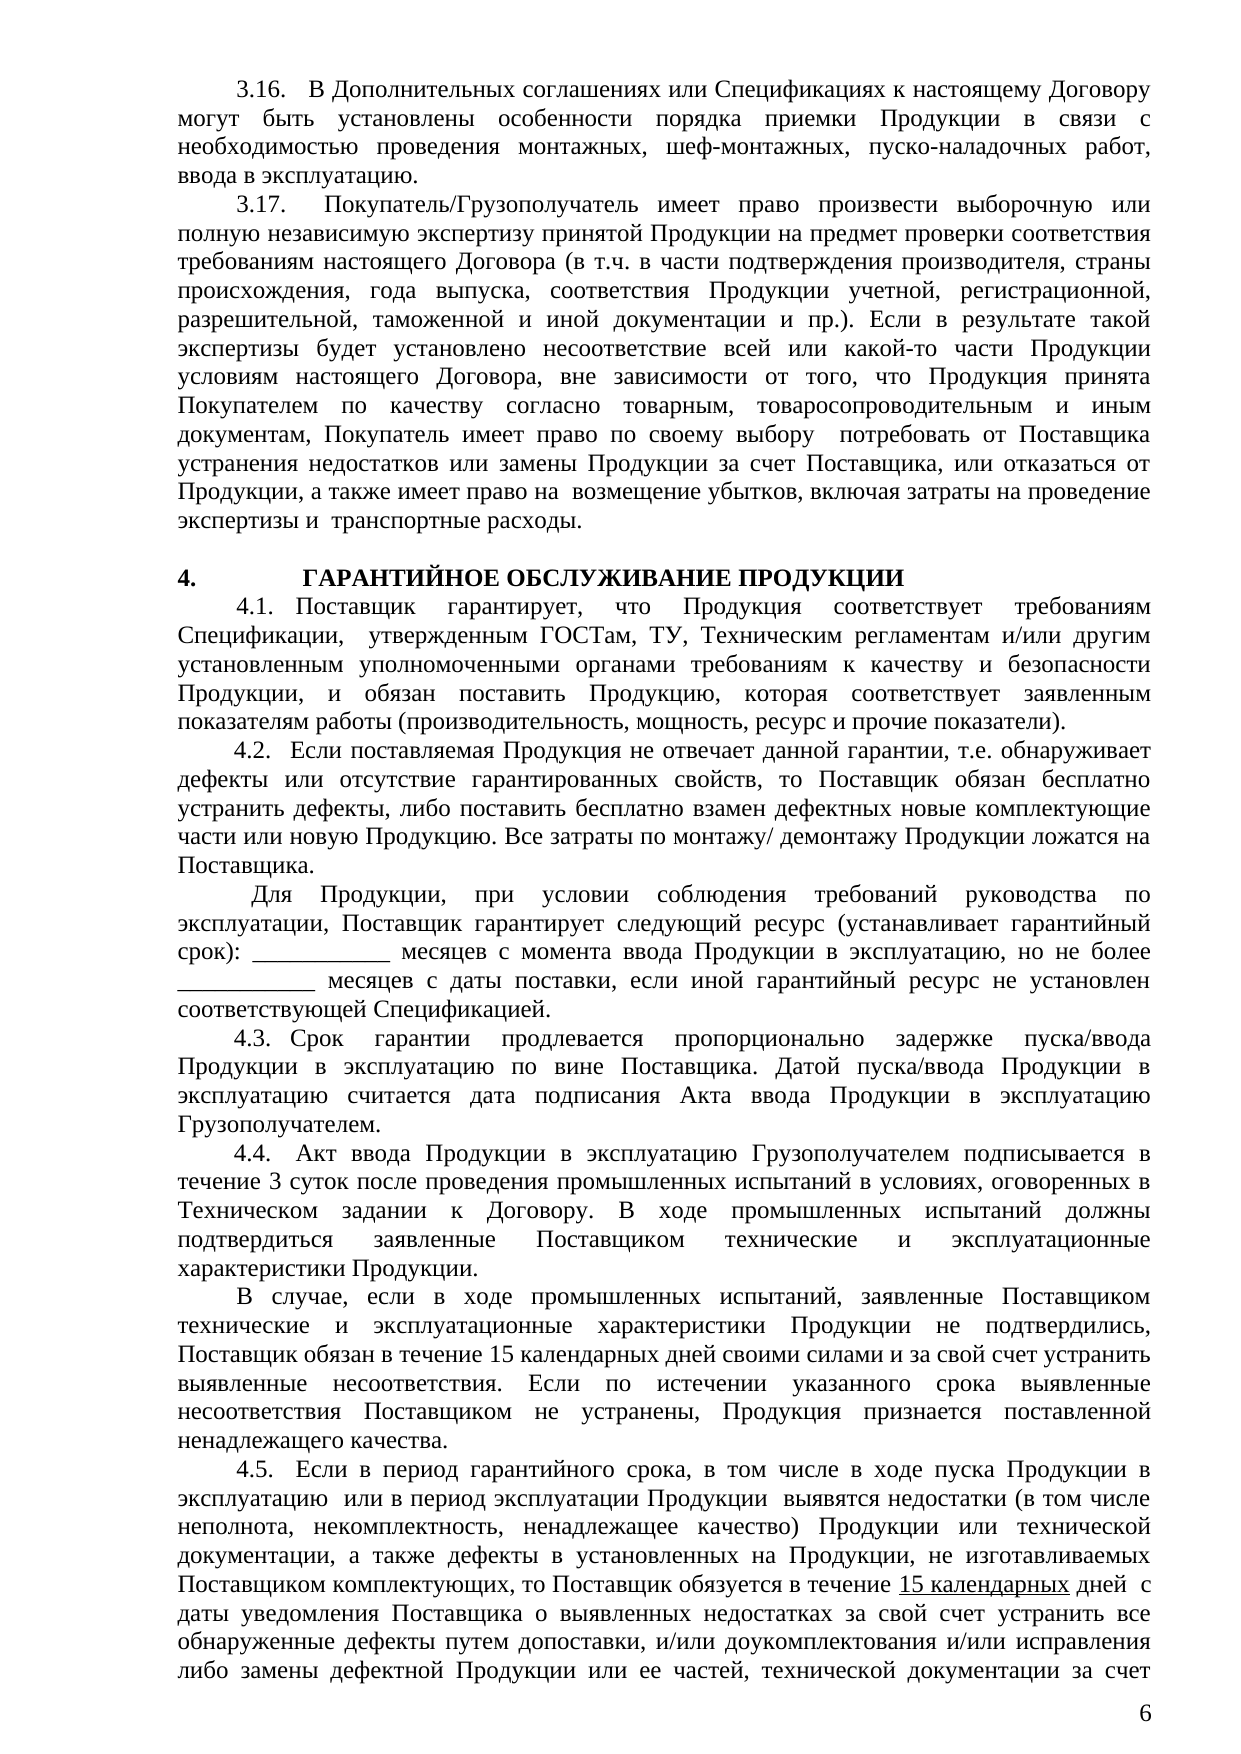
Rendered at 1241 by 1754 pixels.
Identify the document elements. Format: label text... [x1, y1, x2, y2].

list ГАРАНТИЙНОЕ ОБСЛУЖИВАНИЕ ПРОДУКЦИИ [177, 563, 1152, 591]
text Для Продукции, при условии соблюдения требований руководства по эксплуатации, Поставщик гарантирует следующий ресурс (устанавливает гарантийный срок): ___________ месяцев с момента ввода Продукции в эксплуатацию, но не более ___________ месяцев с даты поставки, если иной гарантийный ресурс не установлен соответствующей Спецификацией. [177, 879, 1152, 1023]
list Поставщик гарантирует, что Продукция соответствует требованиям Спецификации, утвержденным ГОСТам, ТУ, Техническим регламентам и/или другим установленным уполномоченными органами требованиям к качеству и безопасности Продукции, и обязан поставить Продукцию, которая соответствует заявленным показателям работы (производительность, мощность, ресурс и прочие показатели). [177, 591, 1152, 735]
text В случае, если в ходе промышленных испытаний, заявленные Поставщиком технические и эксплуатационные характеристики Продукции не подтвердились, Поставщик обязан в течение 15 календарных дней своими силами и за свой счет устранить выявленные несоответствия. Если по истечении указанного срока выявленные несоответствия Поставщиком не устранены, Продукция признается поставленной ненадлежащего качества. [177, 1281, 1152, 1454]
list Акт ввода Продукции в эксплуатацию Грузополучателем подписывается в течение 3 суток после проведения промышленных испытаний в условиях, оговоренных в Техническом задании к Договору. В ходе промышленных испытаний должны подтвердиться заявленные Поставщиком технические и эксплуатационные характеристики Продукции. [177, 1138, 1152, 1281]
text 3.17. Покупатель/Грузополучатель имеет право произвести выборочную или полную независимую экспертизу принятой Продукции на предмет проверки соответствия требованиям настоящего Договора (в т.ч. в части подтверждения производителя, страны происхождения, года выпуска, соответствия Продукции учетной, регистрационной, разрешительной, таможенной и иной документации и пр.). Если в результате такой экспертизы будет установлено несоответствие всей или какой-то части Продукции условиям настоящего Договора, вне зависимости от того, что Продукция принята Покупателем по качеству согласно товарным, товаросопроводительным и иным документам, Покупатель имеет право по своему выбору потребовать от Поставщика устранения недостатков или замены Продукции за счет Поставщика, или отказаться от Продукции, а также имеет право на возмещение убытков, включая затраты на проведение экспертизы и транспортные расходы. [177, 189, 1152, 534]
list Если поставляемая Продукция не отвечает данной гарантии, т.е. обнаруживает дефекты или отсутствие гарантированных свойств, то Поставщик обязан бесплатно устранить дефекты, либо поставить бесплатно взамен дефектных новые комплектующие части или новую Продукцию. Все затраты по монтажу/ демонтажу Продукции ложатся на Поставщика. [177, 735, 1152, 879]
text 3.16. В Дополнительных соглашениях или Спецификациях к настоящему Договору могут быть установлены особенности порядка приемки Продукции в связи с необходимостью проведения монтажных, шеф-монтажных, пуско-наладочных работ, ввода в эксплуатацию. [177, 74, 1152, 189]
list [177, 1454, 1152, 1684]
list Срок гарантии продлевается пропорционально задержке пуска/ввода Продукции в эксплуатацию по вине Поставщика. Датой пуска/ввода Продукции в эксплуатацию считается дата подписания Акта ввода Продукции в эксплуатацию Грузополучателем. [177, 1023, 1152, 1138]
